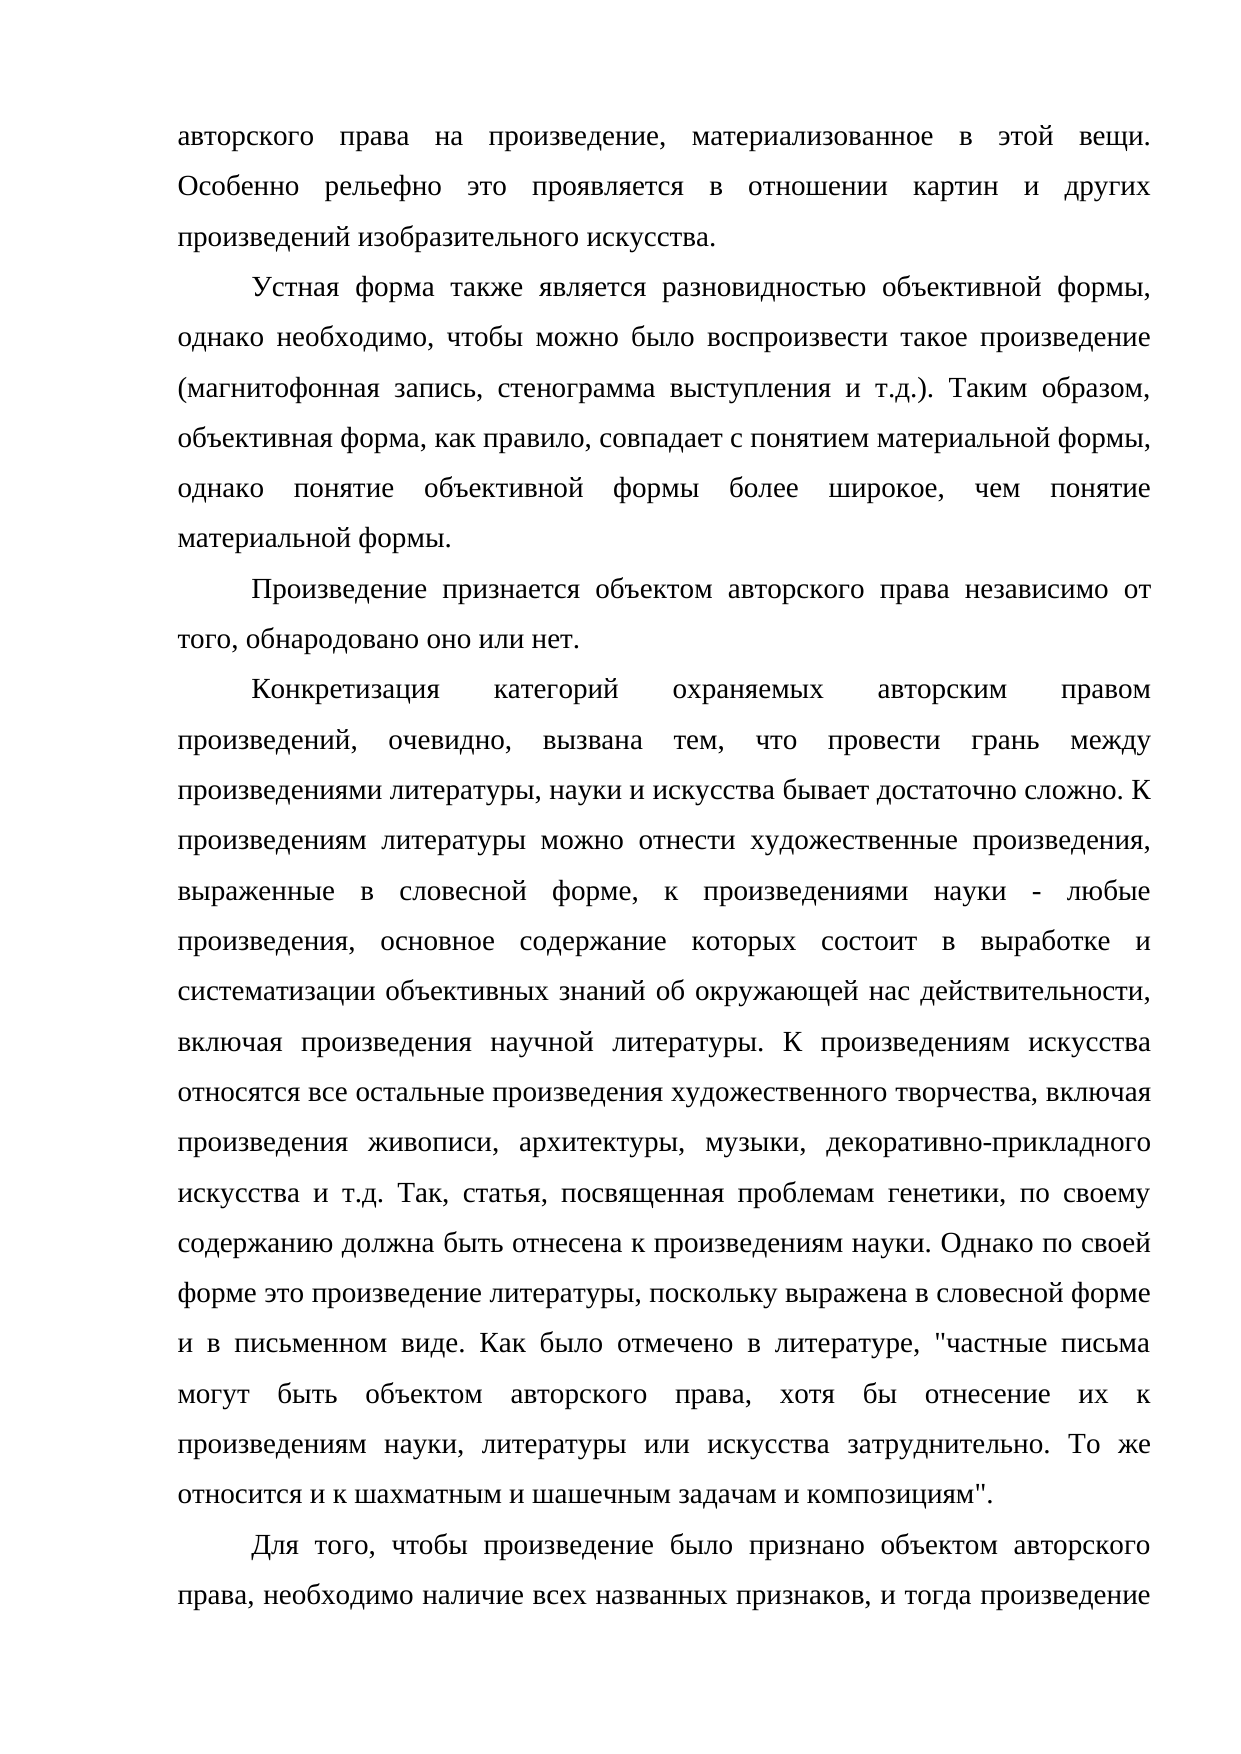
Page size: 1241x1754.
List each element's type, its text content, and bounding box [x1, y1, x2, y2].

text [177, 118, 1152, 252]
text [177, 1527, 1152, 1611]
text Конкретизация категорий охраняемых авторским правом произведений, очевидно, вызвана тем, что провести грань между произведениями литературы, науки и искусства бывает достаточно сложно. К произведениям литературы можно отнести художественные произведения, выраженные в словесной форме, к произведениями науки - любые произведения, основное содержание которых состоит в выработке и систематизации объективных знаний об окружающей нас действительности, включая произведения научной литературы. К произведениям искусства относятся все остальные произведения художественного творчества, включая произведения живописи, архитектуры, музыки, декоративно-прикладного искусства и т.д. Так, статья, посвященная проблемам генетики, по своему содержанию должна быть отнесена к произведениям науки. Однако по своей форме это произведение литературы, поскольку выражена в словесной форме и в письменном виде. Как было отмечено в литературе, "частные письма могут быть объектом авторского права, хотя бы отнесение их к произведениям науки, литературы или искусства затруднительно. То же относится и к шахматным и шашечным задачам и композициям". [177, 672, 1152, 1510]
text Произведение признается объектом авторского права независимо от того, обнародовано оно или нет. [177, 571, 1152, 655]
text Устная форма также является разновидностью объективной формы, однако необходимо, чтобы можно было воспроизвести такое произведение (магнитофонная запись, стенограмма выступления и т.д.). Таким образом, объективная форма, как правило, совпадает с понятием материальной формы, однако понятие объективной формы более широкое, чем понятие материальной формы. [177, 269, 1152, 554]
